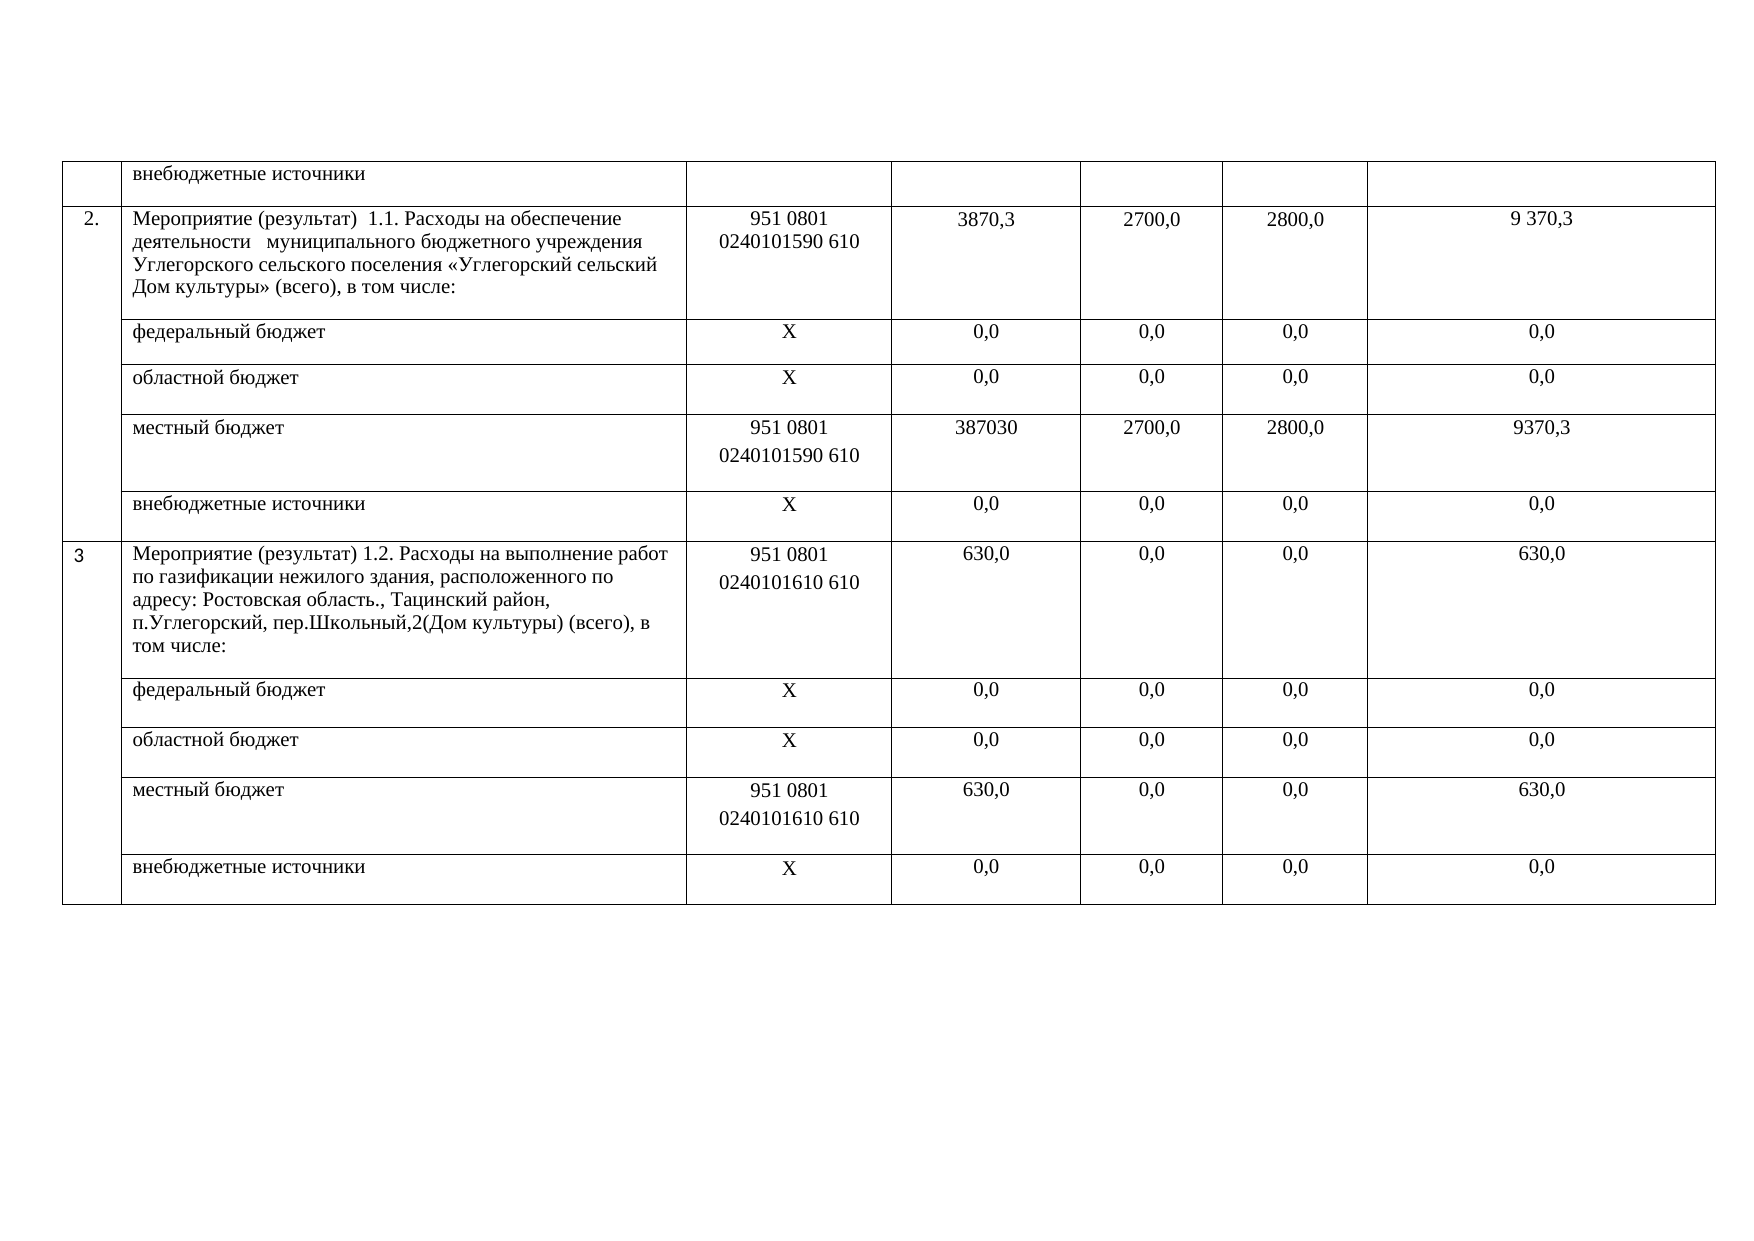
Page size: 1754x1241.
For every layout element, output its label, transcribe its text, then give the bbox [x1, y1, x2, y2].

table_cell [892, 162, 1080, 206]
table_cell 0,0 [892, 728, 1080, 777]
table_cell внебюджетные источники [122, 855, 686, 904]
table_cell 951 0801 0240101610 610 [687, 542, 891, 677]
table_cell 0,0 [1223, 679, 1367, 727]
table_cell 0,0 [1368, 728, 1715, 777]
table_cell Х [687, 679, 891, 727]
table_cell 0,0 [1081, 542, 1222, 677]
table_cell 2700,0 [1081, 415, 1222, 491]
table_cell [1081, 162, 1222, 206]
table_cell 2800,0 [1223, 207, 1367, 319]
table_cell федеральный бюджет [122, 320, 686, 364]
table_cell 0,0 [1081, 365, 1222, 414]
table_cell 0,0 [1223, 320, 1367, 364]
table_cell 0,0 [1081, 492, 1222, 541]
table_cell 0,0 [1368, 492, 1715, 541]
table_cell 0,0 [1223, 365, 1367, 414]
table_cell 0,0 [1368, 679, 1715, 727]
table_cell 0,0 [1081, 728, 1222, 777]
table_cell 387030 [892, 415, 1080, 491]
table_cell федеральный бюджет [122, 679, 686, 727]
table_cell областной бюджет [122, 728, 686, 777]
table_cell местный бюджет [122, 778, 686, 854]
table_cell Мероприятие (результат) 1.1. Расходы на обеспечение деятельности муниципального бюджетного учреждения Углегорского сельского поселения «Углегорский сельский Дом культуры» (всего), в том числе: [122, 207, 686, 319]
table_cell 630,0 [1368, 542, 1715, 677]
table_cell Х [687, 320, 891, 364]
table_cell 0,0 [1368, 365, 1715, 414]
table_cell 0,0 [892, 320, 1080, 364]
table_cell 0,0 [892, 855, 1080, 904]
table_cell 2800,0 [1223, 415, 1367, 491]
table_cell Х [687, 492, 891, 541]
table_cell 0,0 [892, 492, 1080, 541]
table_cell 0,0 [1368, 320, 1715, 364]
table_cell местный бюджет [122, 415, 686, 491]
table_cell 9 370,3 [1368, 207, 1715, 319]
table_cell 951 0801 0240101590 610 [687, 415, 891, 491]
table_cell 951 0801 0240101590 610 [687, 207, 891, 319]
table_cell 2700,0 [1081, 207, 1222, 319]
table_cell 630,0 [1368, 778, 1715, 854]
table_cell Х [687, 855, 891, 904]
table_cell [1368, 162, 1715, 206]
table_cell 0,0 [892, 679, 1080, 727]
table_cell 3 [63, 542, 121, 904]
table_cell 0,0 [1223, 728, 1367, 777]
table_cell 2. [63, 207, 121, 541]
table_cell 0,0 [1368, 855, 1715, 904]
table_cell 0,0 [892, 365, 1080, 414]
table_cell Х [687, 365, 891, 414]
table_cell 630,0 [892, 542, 1080, 677]
table_cell внебюджетные источники [122, 162, 686, 206]
table_cell Х [687, 728, 891, 777]
table_cell 630,0 [892, 778, 1080, 854]
table_cell 951 0801 0240101610 610 [687, 778, 891, 854]
table_cell 0,0 [1081, 679, 1222, 727]
table_cell Мероприятие (результат) 1.2. Расходы на выполнение работ по газификации нежилого здания, расположенного по адресу: Ростовская область., Тацинский район, п.Углегорский, пер.Школьный,2(Дом культуры) (всего), в том числе: [122, 542, 686, 677]
table_cell 0,0 [1223, 492, 1367, 541]
table_cell 0,0 [1081, 855, 1222, 904]
table_cell [1223, 162, 1367, 206]
table_cell внебюджетные источники [122, 492, 686, 541]
table_cell 0,0 [1081, 778, 1222, 854]
table_cell областной бюджет [122, 365, 686, 414]
table_cell 3870,3 [892, 207, 1080, 319]
table_cell 0,0 [1223, 542, 1367, 677]
table_cell 0,0 [1223, 855, 1367, 904]
table_cell 0,0 [1223, 778, 1367, 854]
table_cell 0,0 [1081, 320, 1222, 364]
table_cell 9370,3 [1368, 415, 1715, 491]
